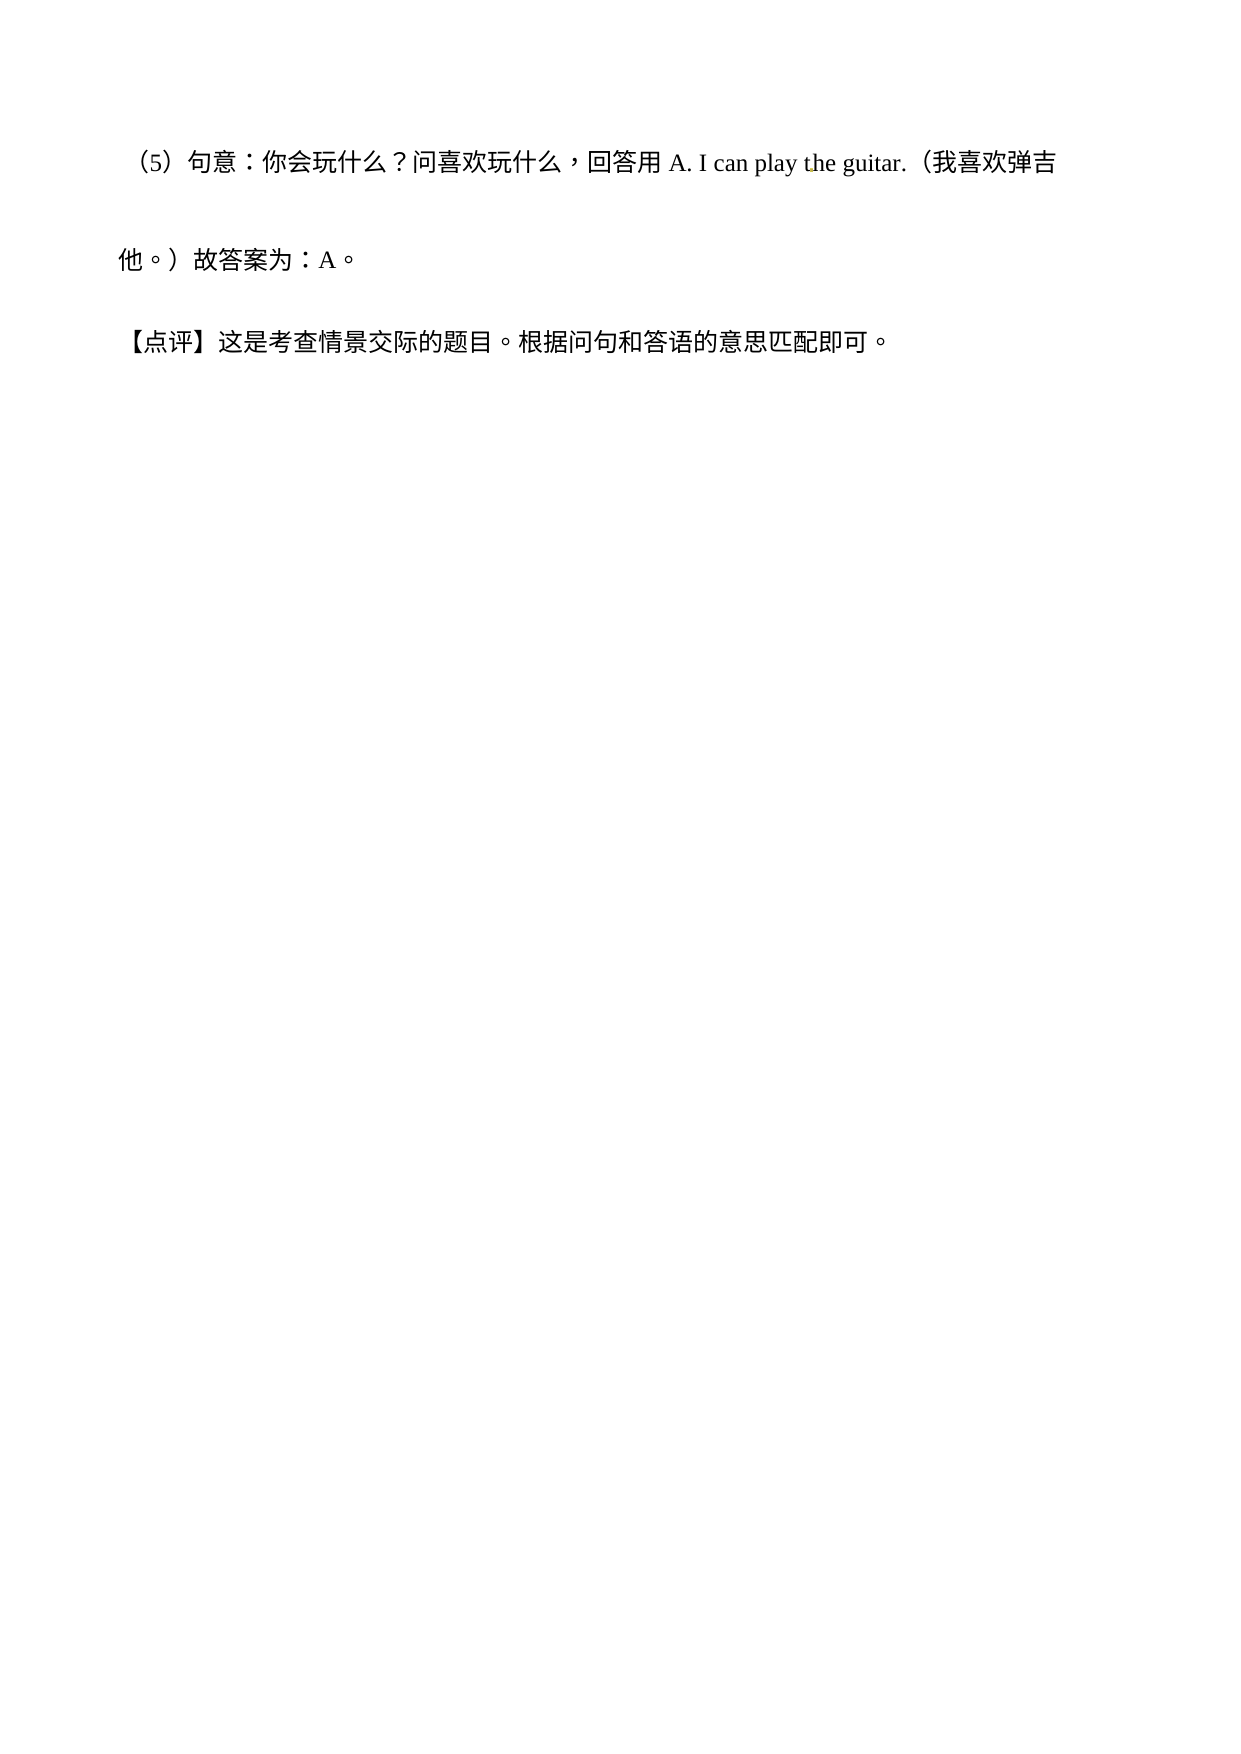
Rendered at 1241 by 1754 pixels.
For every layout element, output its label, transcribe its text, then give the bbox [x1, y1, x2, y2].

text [118, 129, 1122, 292]
text 【点评】这是考查情景交际的题目。根据问句和答语的意思匹配即可。 [118, 309, 1122, 374]
